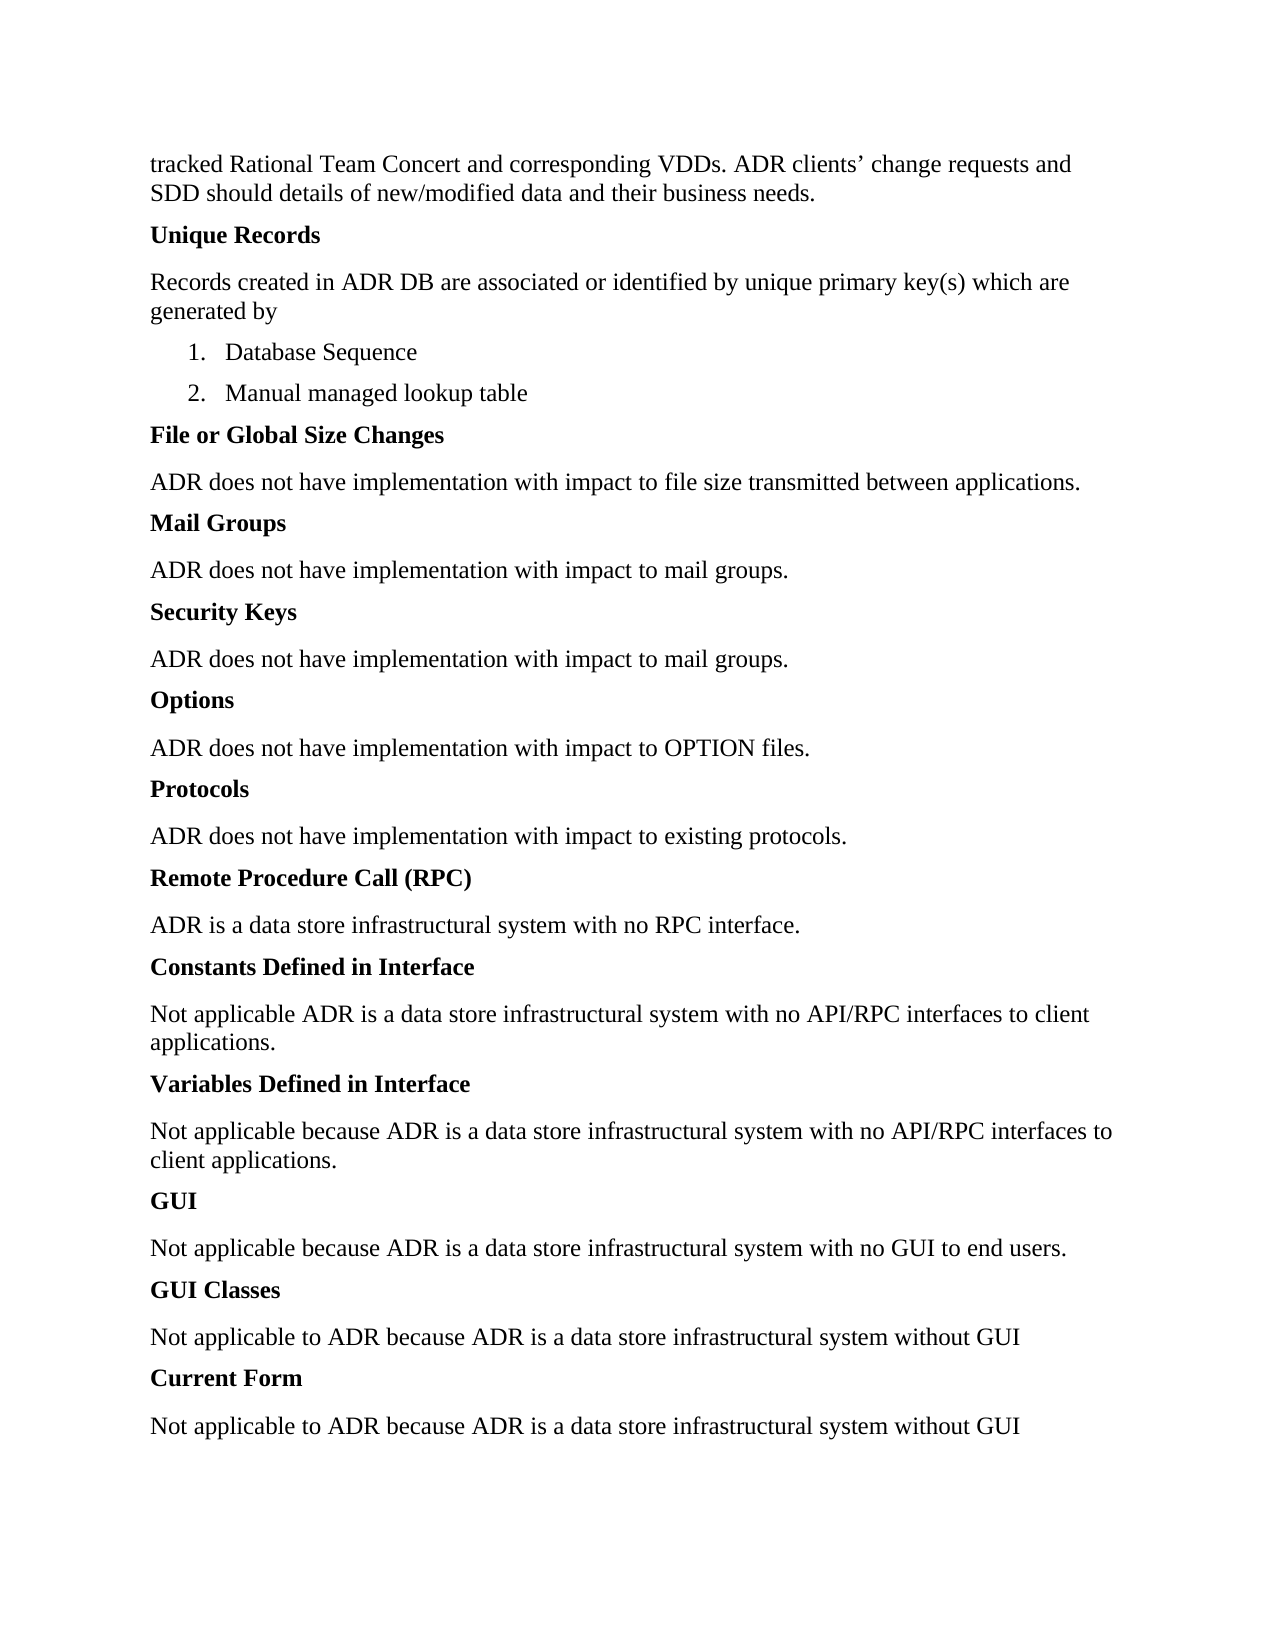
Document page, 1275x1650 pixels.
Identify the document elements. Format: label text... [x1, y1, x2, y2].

subtitle Variables Defined in Interface [150, 1069, 1137, 1098]
subtitle File or Global Size Changes [150, 420, 1087, 448]
subtitle Options [150, 686, 1087, 714]
list Database Sequence [187, 337, 1137, 366]
text tracked Rational Team Concert and corresponding VDDs. ADR clients’ change requests and SDD should details of new/modified data and their business needs. [150, 149, 1112, 207]
subtitle GUI [150, 1186, 1137, 1215]
text ADR does not have implementation with impact to OPTION files. [150, 733, 1087, 762]
subtitle Current Form [150, 1363, 1137, 1392]
text Records created in ADR DB are associated or identified by unique primary key(s) which are generated by [150, 267, 1124, 324]
text ADR is a data store infrastructural system with no RPC interface. [150, 910, 1087, 939]
text Not applicable because ADR is a data store infrastructural system with no API/RPC interfaces to client applications. [150, 1116, 1122, 1174]
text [150, 1322, 1137, 1351]
text Not applicable because ADR is a data store infrastructural system with no GUI to end users. [150, 1233, 1137, 1262]
text ADR does not have implementation with impact to mail groups. [150, 644, 1087, 673]
subtitle Constants Defined in Interface [150, 952, 1087, 980]
list Manual managed lookup table [187, 378, 1137, 407]
text ADR does not have implementation with impact to existing protocols. [150, 821, 1087, 850]
subtitle Protocols [150, 774, 1087, 803]
subtitle Remote Procedure Call (RPC) [150, 863, 1087, 892]
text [150, 1411, 1137, 1439]
text Not applicable ADR is a data store infrastructural system with no API/RPC interfaces to client applications. [150, 999, 1112, 1056]
subtitle Security Keys [150, 597, 1087, 626]
subtitle GUI Classes [150, 1275, 1137, 1304]
subtitle Unique Records [150, 220, 1087, 248]
subtitle Mail Groups [150, 508, 1087, 537]
text ADR does not have implementation with impact to file size transmitted between applications. [150, 467, 1087, 496]
text ADR does not have implementation with impact to mail groups. [150, 556, 1087, 584]
